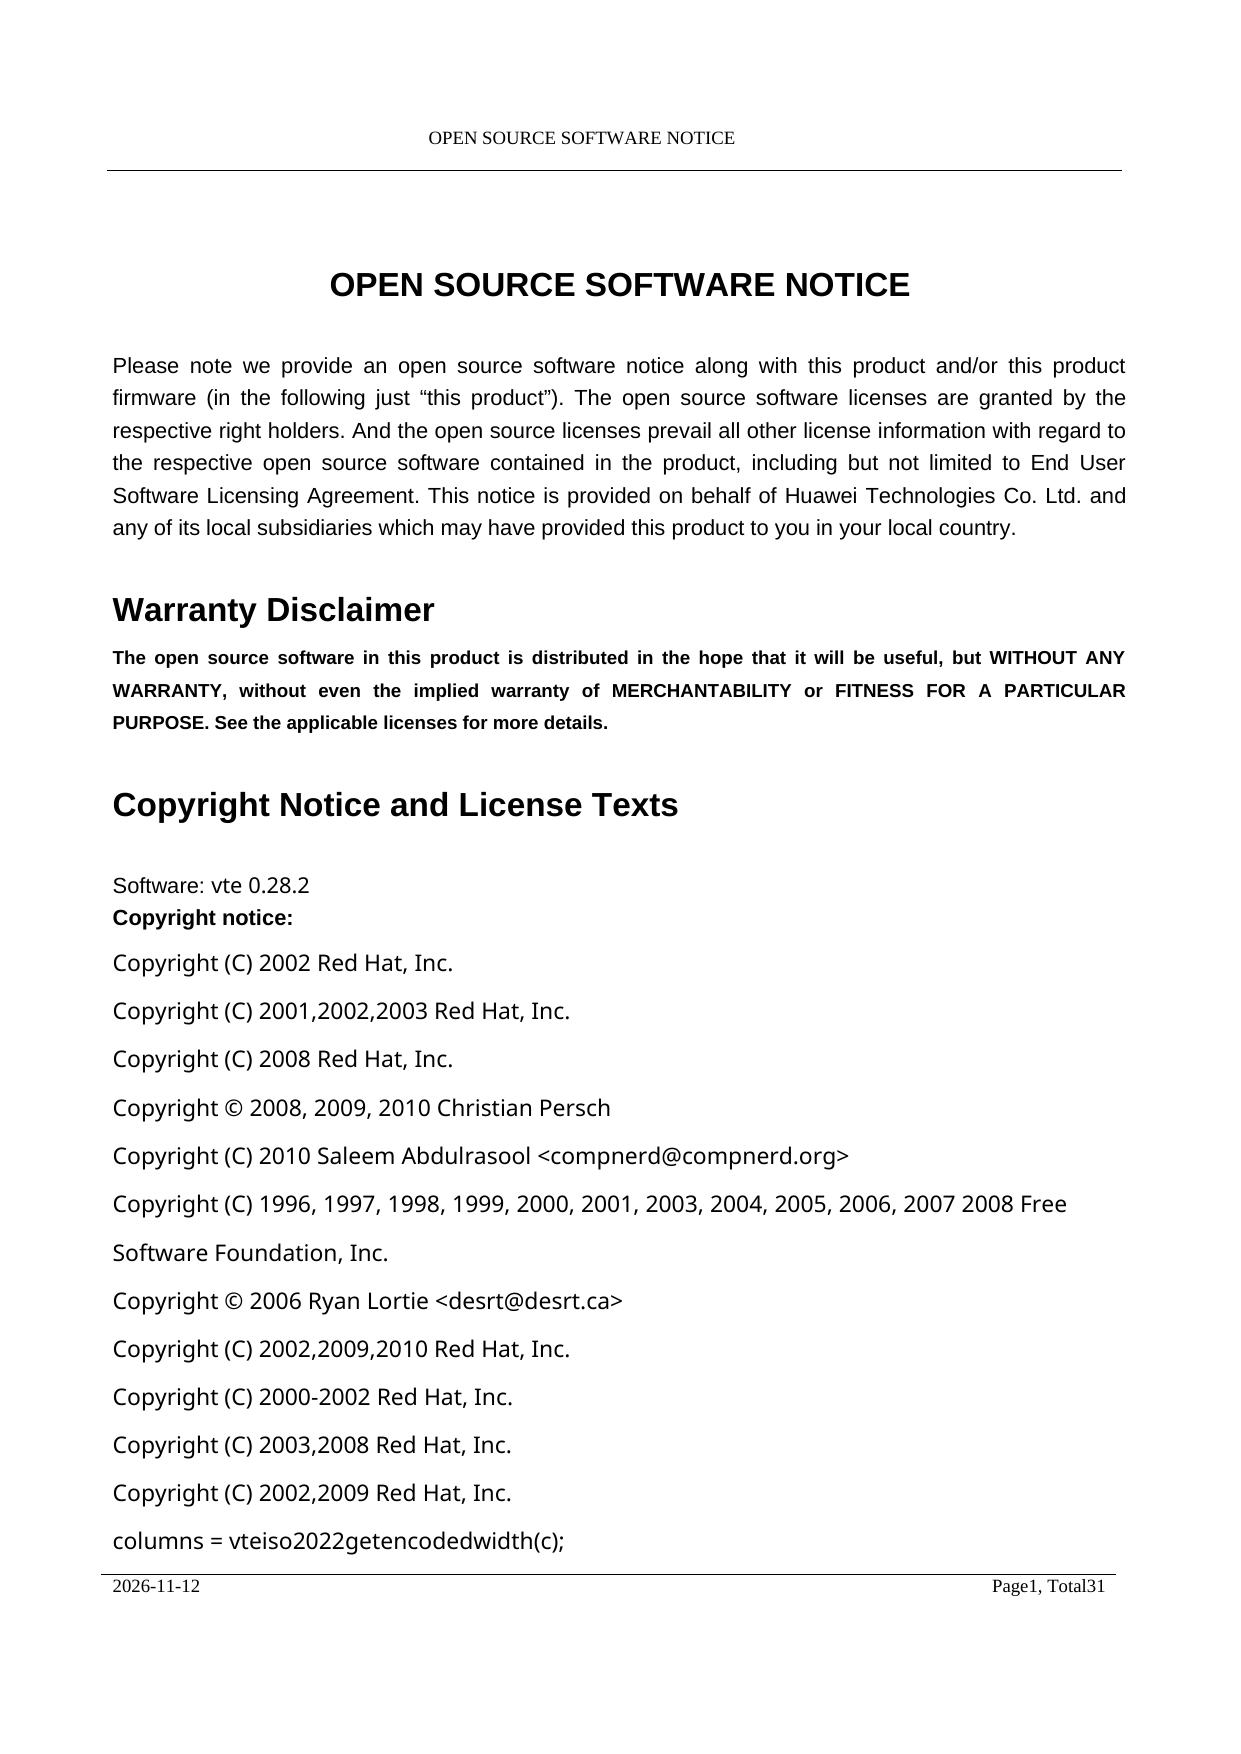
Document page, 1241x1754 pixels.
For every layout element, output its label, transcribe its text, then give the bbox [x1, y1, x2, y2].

text The open source software in this product is distributed in the hope that it will be useful, but WITHOUT ANY WARRANTY, without even the implied warranty of MERCHANTABILITY or FITNESS FOR A PARTICULAR PURPOSE. See the applicable licenses for more details. [112, 641, 1128, 739]
text Copyright (C) 2003,2008 Red Hat, Inc. [112, 1428, 1128, 1461]
text Copyright Notice and License Texts [112, 771, 1128, 836]
text Copyright (C) 2001,2002,2003 Red Hat, Inc. [112, 995, 1128, 1027]
text Software: vte 0.28.2 [112, 869, 1128, 901]
text Copyright (C) 2002 Red Hat, Inc. [112, 947, 1128, 979]
text OPEN SOURCE SOFTWARE NOTICE [112, 251, 1128, 316]
text Warranty Disclaimer [112, 576, 1128, 641]
text Copyright © 2006 Ryan Lortie <desrt@desrt.ca> [112, 1284, 1128, 1317]
text columns = vteiso2022getencodedwidth(c); [112, 1525, 1128, 1557]
text Copyright (C) 2010 Saleem Abdulrasool <compnerd@compnerd.org> [112, 1139, 1128, 1172]
text Copyright (C) 2002,2009 Red Hat, Inc. [112, 1477, 1128, 1509]
text Copyright (C) 2000-2002 Red Hat, Inc. [112, 1380, 1128, 1413]
text Copyright © 2008, 2009, 2010 Christian Persch [112, 1091, 1128, 1123]
text Copyright (C) 2002,2009,2010 Red Hat, Inc. [112, 1332, 1128, 1365]
text Please note we provide an open source software notice along with this product and/or this product firmware (in the following just “this product”). The open source software licenses are granted by the respective right holders. And the open source licenses prevail all other license information with regard to the respective open source software contained in the product, including but not limited to End User Software Licensing Agreement. This notice is provided on behalf of Huawei Technologies Co. Ltd. and any of its local subsidiaries which may have provided this product to you in your local country. [112, 349, 1128, 544]
text Copyright (C) 1996, 1997, 1998, 1999, 2000, 2001, 2003, 2004, 2005, 2006, 2007 2008 Free Software Foundation, Inc. [112, 1187, 1128, 1268]
text Copyright notice: [112, 901, 1128, 934]
text Copyright (C) 2008 Red Hat, Inc. [112, 1043, 1128, 1075]
